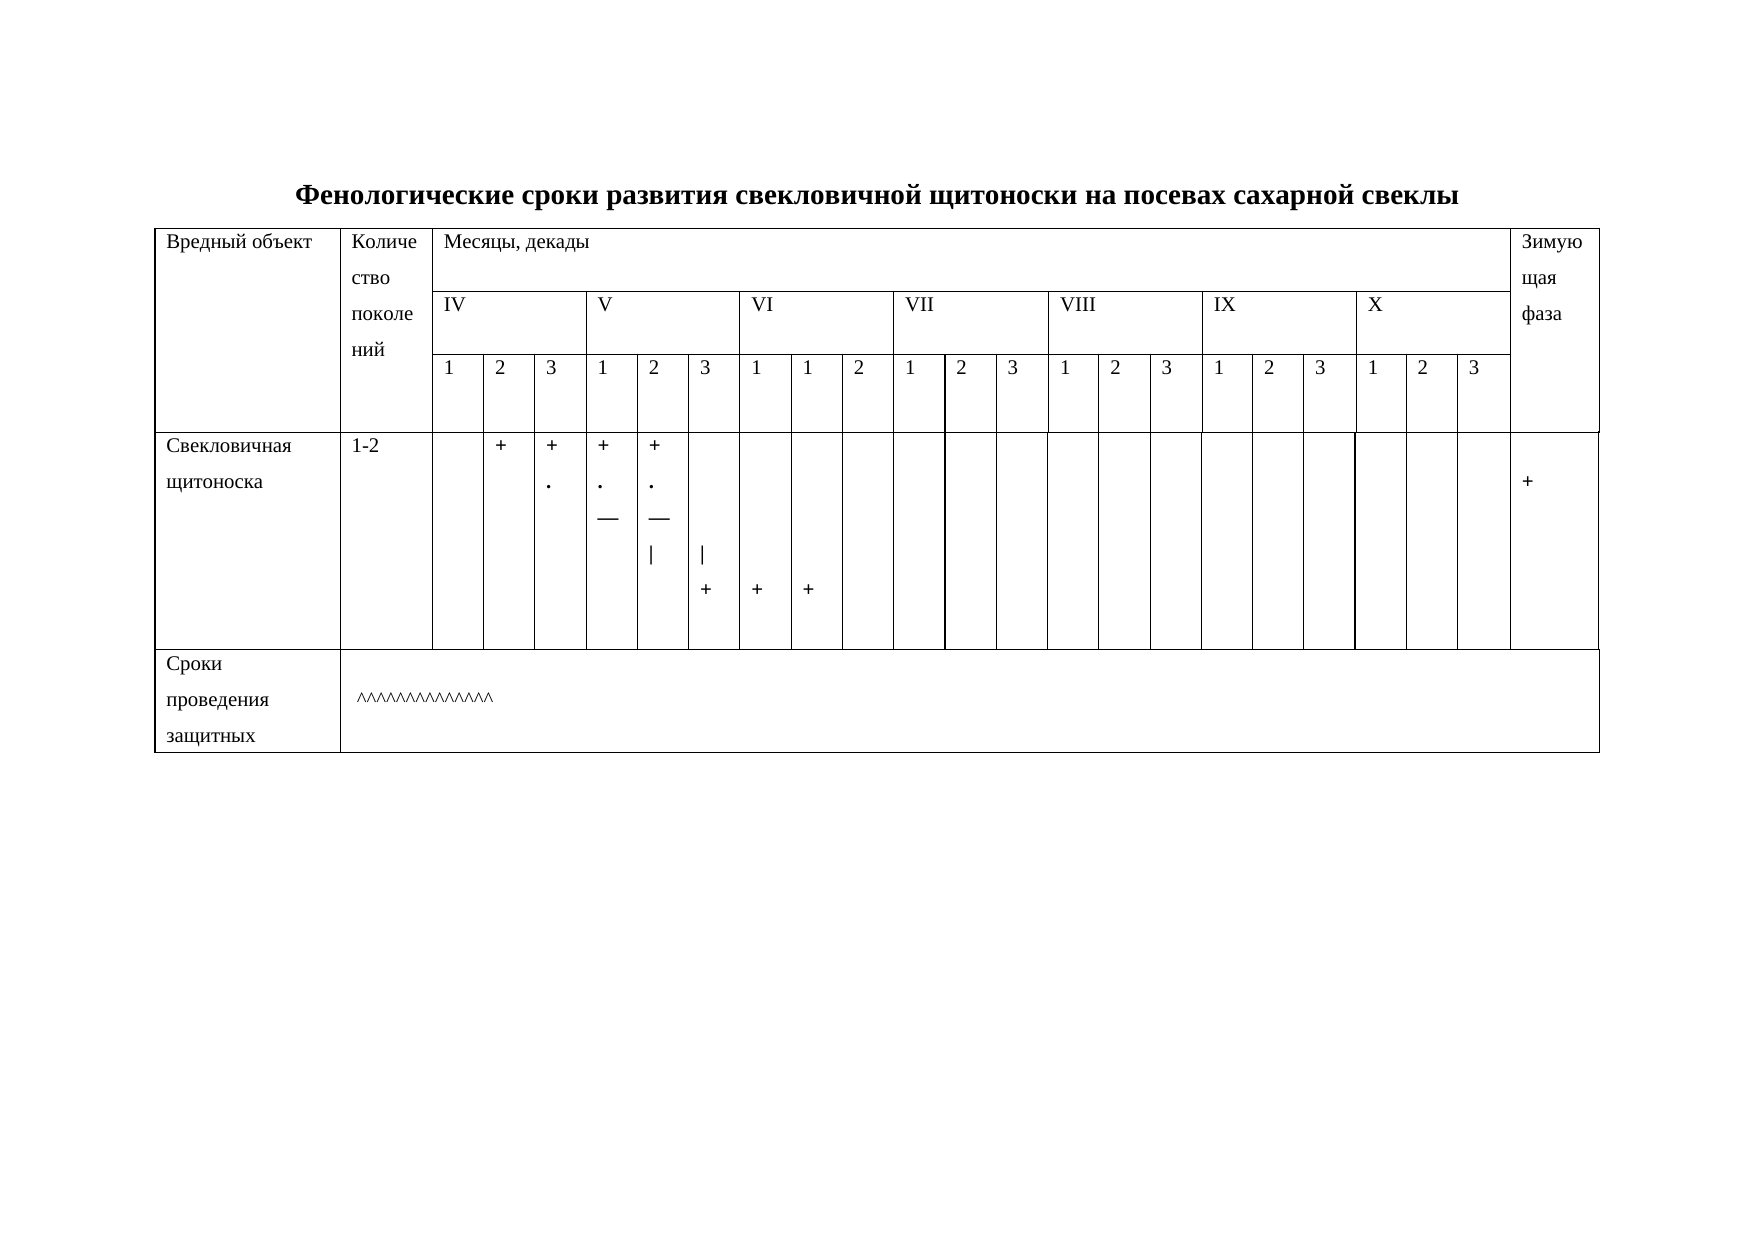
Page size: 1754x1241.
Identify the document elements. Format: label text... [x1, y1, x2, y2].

table_cell 1 [740, 355, 791, 432]
table_cell [433, 433, 483, 649]
table_cell + . [535, 433, 586, 649]
table_cell 1 [587, 355, 637, 432]
table_cell 3 [1151, 355, 1202, 432]
table_cell 2 [1407, 355, 1457, 432]
table_cell VI [740, 292, 893, 354]
table_cell [894, 433, 944, 649]
table_cell 3 [535, 355, 586, 432]
table_cell 1 [792, 355, 842, 432]
table_cell 2 [484, 355, 534, 432]
table_cell + . ― | [638, 433, 688, 649]
table_cell 2 [638, 355, 688, 432]
table_cell IV [433, 292, 586, 354]
table_cell [1458, 433, 1510, 649]
table_cell 1 [1203, 355, 1252, 432]
table_cell V [587, 292, 739, 354]
table_cell 3 [1458, 355, 1510, 432]
table_header Зимующая фаза [1511, 229, 1599, 432]
table_cell VIII [1049, 292, 1202, 354]
table_cell [946, 433, 996, 649]
table_cell [1151, 433, 1201, 649]
table_cell 1-2 [341, 433, 432, 649]
table_cell + [1511, 433, 1598, 649]
table_cell [1356, 433, 1406, 649]
table_cell 2 [1253, 355, 1303, 432]
table_cell 2 [946, 355, 996, 432]
table_cell + . ― [587, 433, 637, 649]
table_cell + [740, 433, 791, 649]
table_cell 3 [1304, 355, 1356, 432]
table_cell [1253, 433, 1303, 649]
table_cell [1304, 433, 1354, 649]
table_cell 1 [1049, 355, 1098, 432]
table_cell [1407, 433, 1457, 649]
table_header Количество поколений [341, 229, 432, 432]
table_cell IX [1203, 292, 1356, 354]
table_cell 1 [433, 355, 483, 432]
table_cell [1202, 433, 1252, 649]
table_cell Сроки проведения защитных мероприятий [156, 650, 340, 752]
table_header Вредный объект [156, 229, 340, 432]
text Фенологические сроки развития свекловичной щитоноски на посевах сахарной свеклы [118, 177, 1636, 211]
table_cell | + [689, 433, 739, 649]
table_cell 2 [843, 355, 893, 432]
table_cell + [484, 433, 534, 649]
table_cell 1 [894, 355, 944, 432]
table_cell 3 [997, 355, 1048, 432]
table_cell Свекловичная щитоноска [156, 433, 340, 649]
table_cell 3 [689, 355, 739, 432]
table_cell [997, 433, 1047, 649]
table_cell [1048, 433, 1098, 649]
table_header Месяцы, декады [433, 229, 1510, 291]
table_cell [843, 433, 893, 649]
table_cell VII [894, 292, 1048, 354]
table_cell 1 [1357, 355, 1406, 432]
table_cell 2 [1099, 355, 1150, 432]
table_cell Х [1357, 292, 1510, 354]
table_cell ^^^^^^^^^^^^^^ [341, 650, 1599, 752]
table_cell + [792, 433, 842, 649]
table_cell [1099, 433, 1150, 649]
